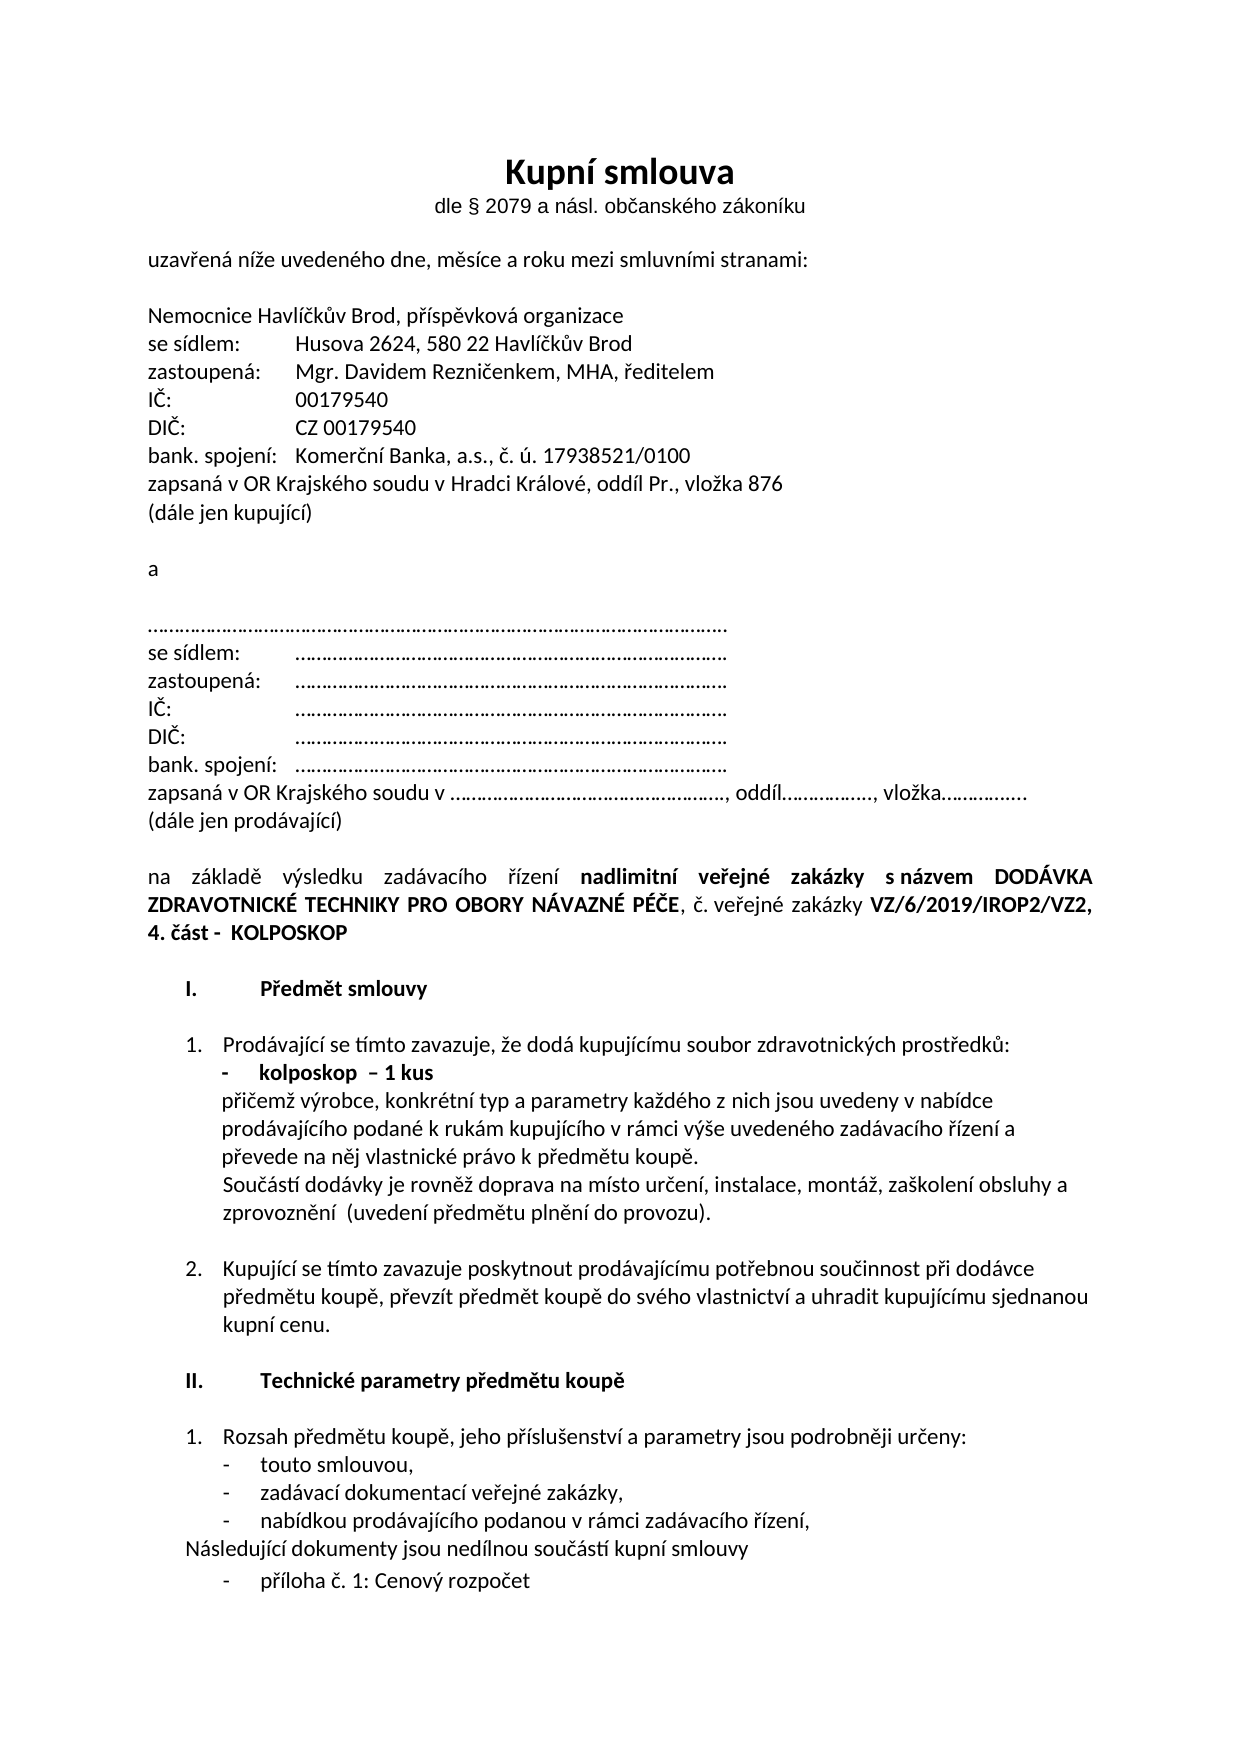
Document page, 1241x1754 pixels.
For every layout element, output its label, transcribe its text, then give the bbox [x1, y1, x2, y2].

text zapsaná v OR Krajského soudu v Hradci Králové, oddíl Pr., vložka 876 [148, 469, 1093, 498]
text Následující dokumenty jsou nedílnou součástí kupní smlouvy [148, 1534, 1093, 1562]
list touto smlouvou, [223, 1450, 1093, 1478]
text zapsaná v OR Krajského soudu v ……………………………………………., oddíl…………….., vložka………….... [148, 778, 1093, 806]
text (dále jen kupující) [148, 498, 1093, 526]
text uzavřená níže uvedeného dne, měsíce a roku mezi smluvními stranami: [148, 245, 1093, 273]
text přičemž výrobce, konkrétní typ a parametry každého z nich jsou uvedeny v nabídce prodávajícího podané k rukám kupujícího v rámci výše uvedeného zadávacího řízení a převede na něj vlastnické právo k předmětu koupě. [221, 1086, 1093, 1170]
text se sídlem: Husova 2624, 580 22 Havlíčkův Brod [148, 329, 1093, 357]
list zadávací dokumentací veřejné zakázky, [223, 1478, 1093, 1506]
list Prodávající se tímto zavazuje, že dodá kupujícímu soubor zdravotnických prostředků: [185, 1030, 1093, 1058]
list příloha č. 1: Cenový rozpočet [223, 1567, 1093, 1594]
text IČ: ………………………………………………………………………. [148, 694, 1093, 722]
title dle § 2079 a násl. občanského zákoníku [148, 193, 1093, 217]
text ……………………………………………………………………………………………….. [148, 610, 1093, 638]
text (dále jen prodávající) [148, 806, 1093, 834]
text DIČ: CZ 00179540 [148, 413, 1093, 442]
list kolposkop – 1 kus [221, 1058, 1093, 1086]
text IČ: 00179540 [148, 386, 1093, 413]
list Rozsah předmětu koupě, jeho příslušenství a parametry jsou podrobněji určeny: [185, 1422, 1093, 1450]
list Předmět smlouvy [185, 974, 1093, 1002]
text bank. spojení: ………………………………………………………………………. [148, 750, 1093, 778]
text bank. spojení: Komerční Banka, a.s., č. ú. 17938521/0100 [148, 442, 1093, 469]
list Součástí dodávky je rovněž doprava na místo určení, instalace, montáž, zaškolení obsluhy a zprovoznění (uvedení předmětu plnění do provozu). [223, 1170, 1093, 1226]
list nabídkou prodávajícího podanou v rámci zadávacího řízení, [223, 1506, 1093, 1534]
text Kupní smlouva [148, 148, 1093, 193]
text DIČ: ………………………………………………………………………. [148, 722, 1093, 750]
text Nemocnice Havlíčkův Brod, příspěvková organizace [148, 301, 1093, 329]
text se sídlem: ………………………………………………………………………. [148, 638, 1093, 666]
text na základě výsledku zadávacího řízení nadlimitní veřejné zakázky s názvem DODÁVKA ZDRAVOTNICKÉ TECHNIKY PRO OBORY NÁVAZNÉ PÉČE, č. veřejné zakázky VZ/6/2019/IROP2/VZ2, 4. část - KOLPOSKOP [148, 862, 1093, 946]
text zastoupená: ………………………………………………………………………. [148, 666, 1093, 694]
list Kupující se tímto zavazuje poskytnout prodávajícímu potřebnou součinnost při dodávce předmětu koupě, převzít předmět koupě do svého vlastnictví a uhradit kupujícímu sjednanou kupní cenu. [185, 1254, 1093, 1338]
list Technické parametry předmětu koupě [185, 1366, 1093, 1394]
text zastoupená: Mgr. Davidem Rezničenkem, MHA, ředitelem [148, 357, 1093, 386]
text a [148, 554, 1093, 582]
